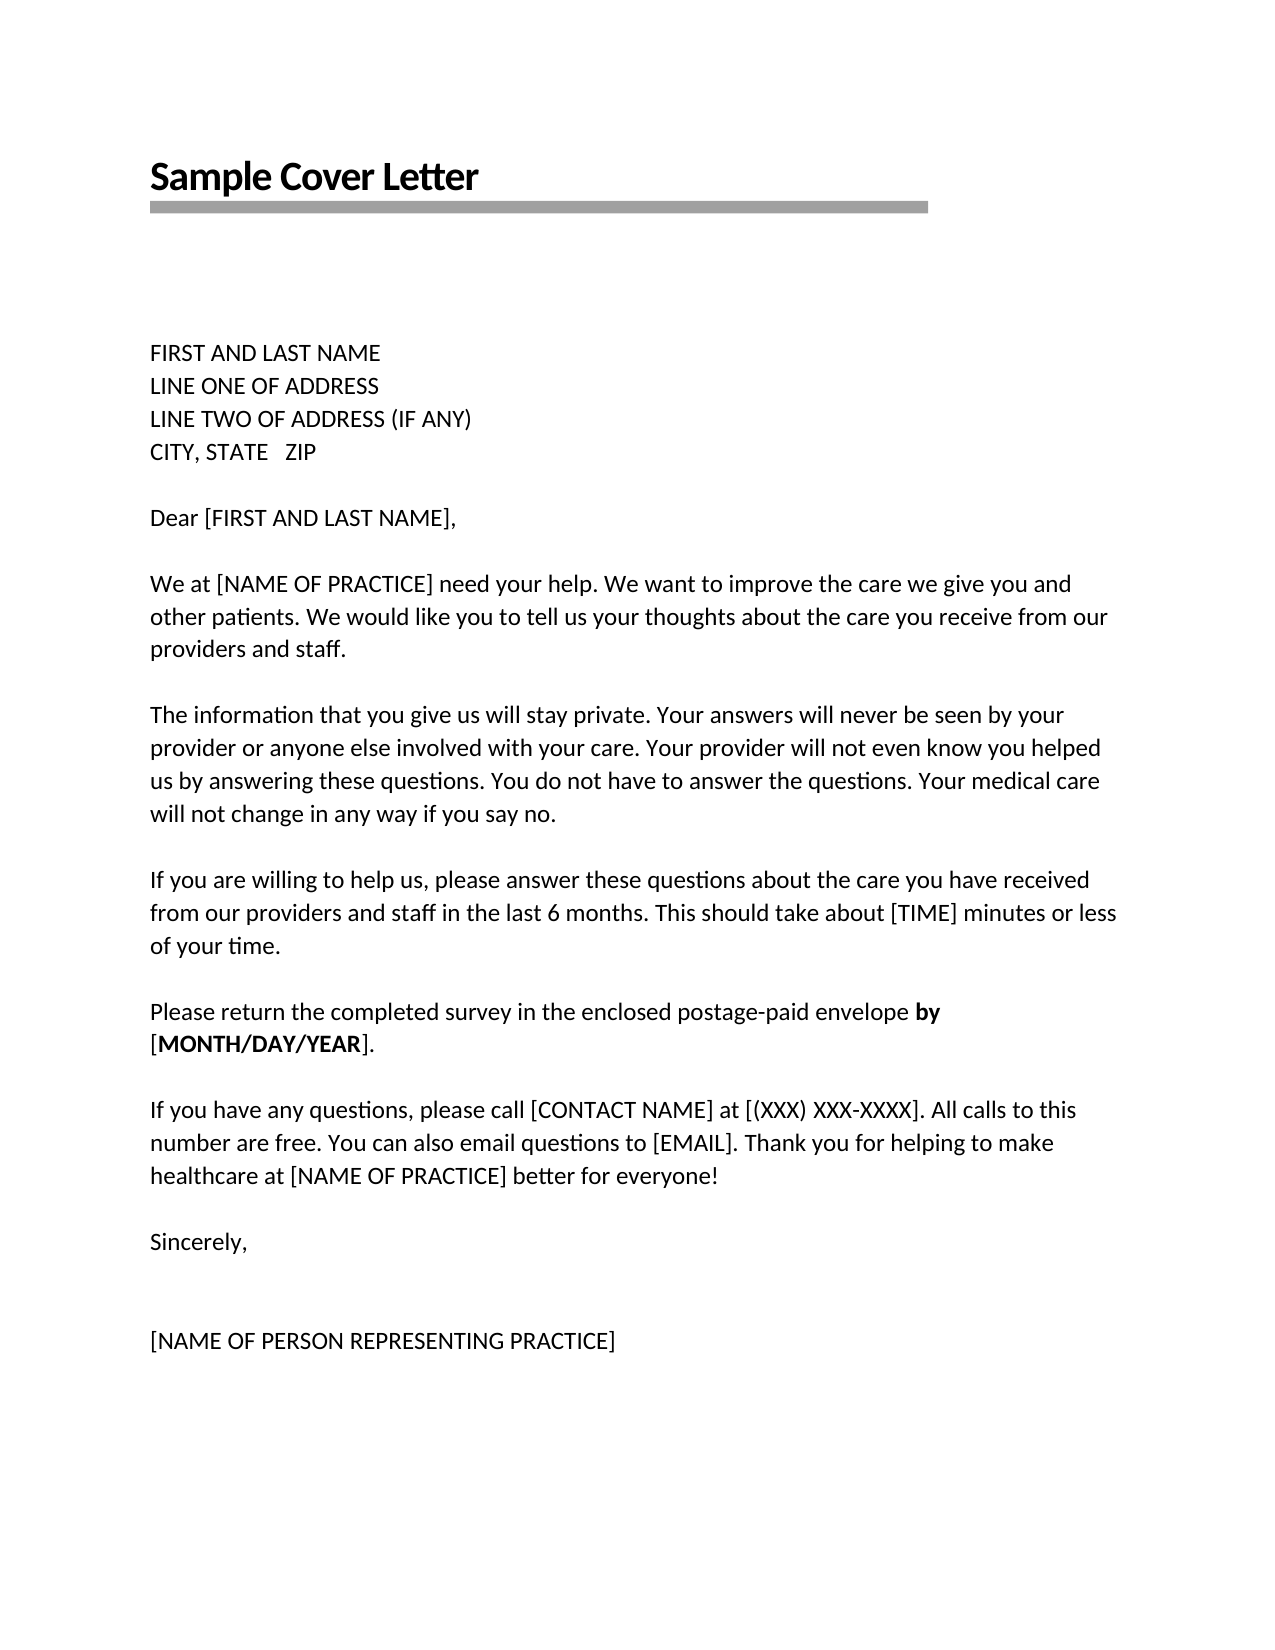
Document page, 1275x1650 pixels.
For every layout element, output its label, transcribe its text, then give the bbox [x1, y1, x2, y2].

text Sincerely, [150, 1226, 1125, 1257]
text Please return the completed survey in the enclosed postage-paid envelope by [MONTH/DAY/YEAR]. [150, 996, 1125, 1059]
title Sample Cover Letter [150, 150, 1125, 252]
text [NAME OF PERSON REPRESENTING PRACTICE] [150, 1325, 1125, 1355]
text We at [NAME OF PRACTICE] need your help. We want to improve the care we give you and other patients. We would like you to tell us your thoughts about the care you receive from our providers and staff. [150, 568, 1125, 664]
text The information that you give us will stay private. Your answers will never be seen by your provider or anyone else involved with your care. Your provider will not even know you helped us by answering these questions. You do not have to answer the questions. Your medical care will not change in any way if you say no. [150, 699, 1125, 829]
text Dear [FIRST AND LAST NAME], [150, 502, 1125, 532]
text If you are willing to help us, please answer these questions about the care you have received from our providers and staff in the last 6 months. This should take about [TIME] minutes or less of your time. [150, 864, 1125, 960]
text FIRST AND LAST NAME LINE ONE OF ADDRESS LINE TWO OF ADDRESS (IF ANY) CITY, STATE ZIP [150, 337, 1125, 467]
text If you have any questions, please call [CONTACT NAME] at [(XXX) XXX-XXXX]. All calls to this number are free. You can also email questions to [EMAIL]. Thank you for helping to make healthcare at [NAME OF PRACTICE] better for everyone! [150, 1094, 1125, 1191]
